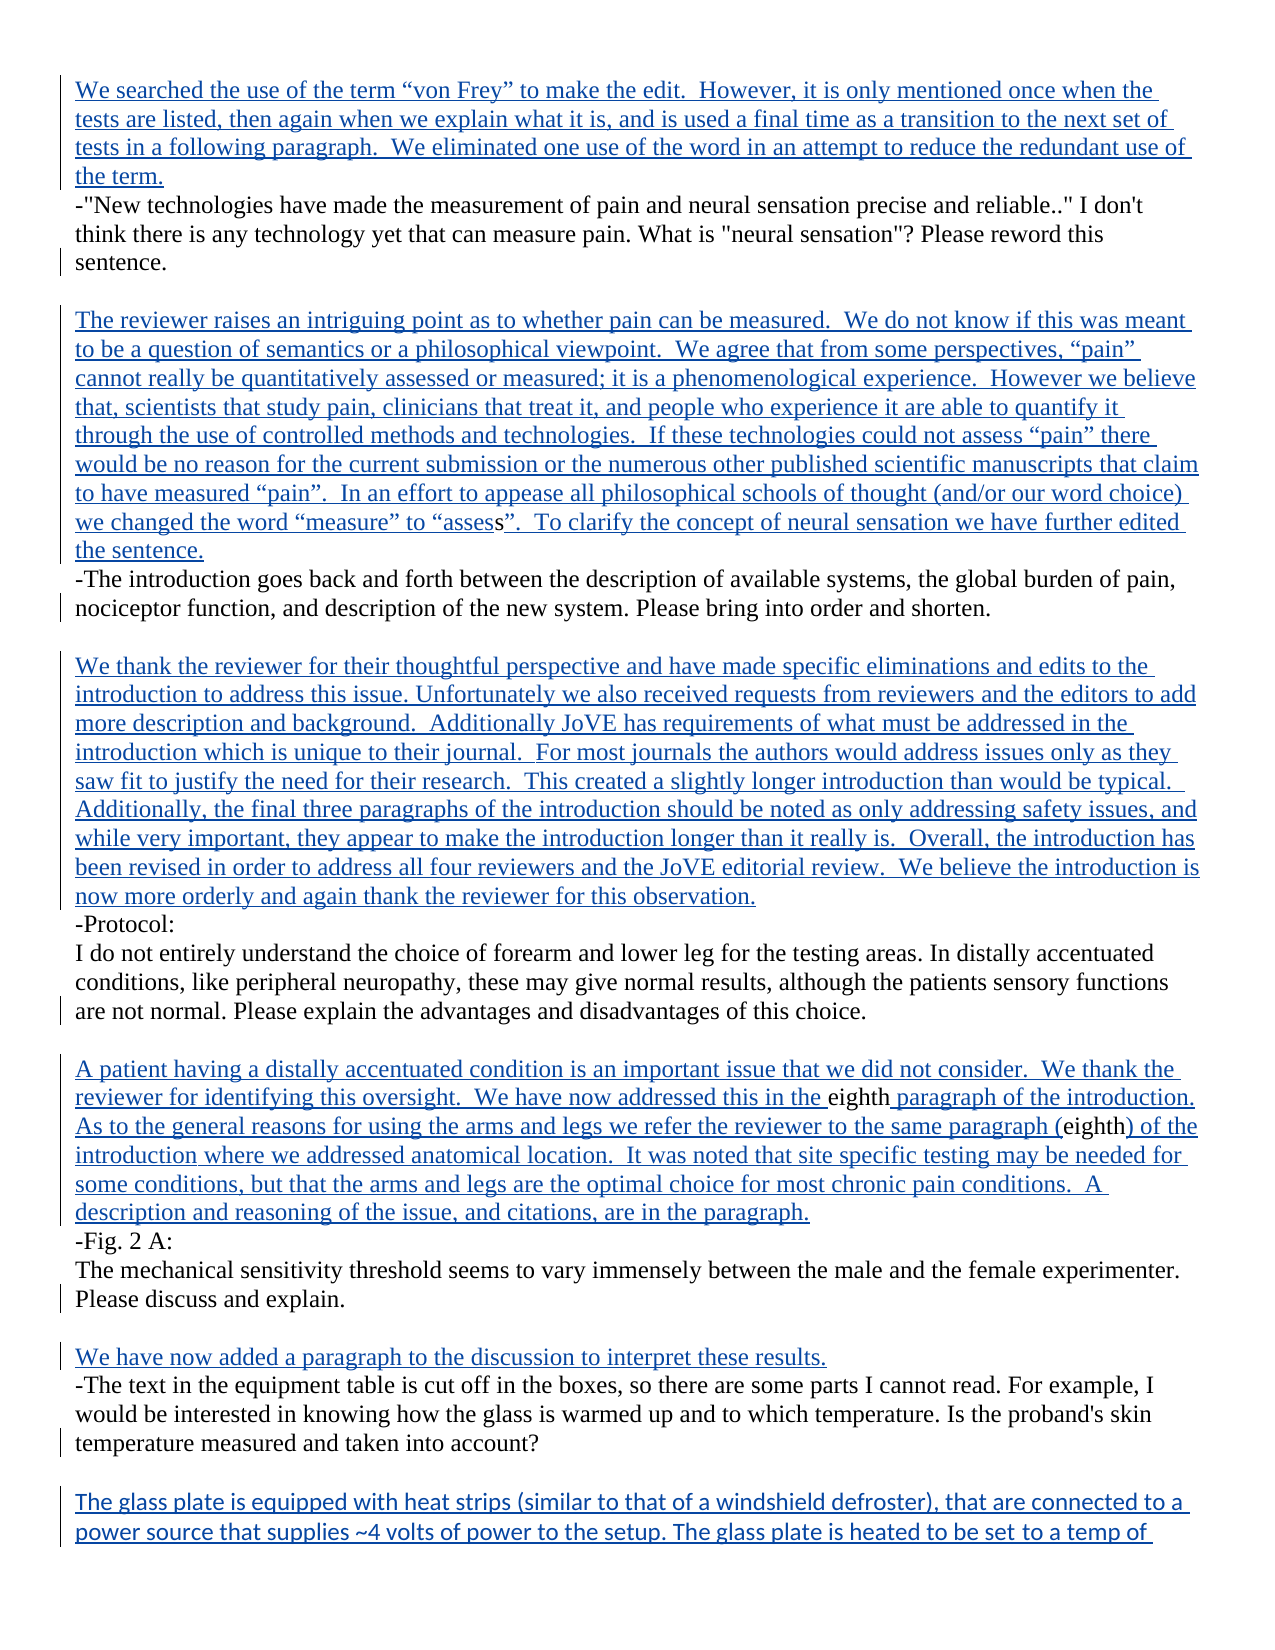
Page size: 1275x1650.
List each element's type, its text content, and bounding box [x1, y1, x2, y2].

text -Protocol: I do not entirely understand the choice of forearm and lower leg for the testing areas. In distally accentuated conditions, like peripheral neuropathy, these may give normal results, although the patients sensory functions are not normal. Please explain the advantages and disadvantages of this choice. [75, 878, 1200, 1024]
text eightheighth -Fig. 2 A: The mechanical sensitivity threshold seems to vary immensely between the male and the female experimenter. Please discuss and explain. [75, 1054, 1200, 1312]
text s -The introduction goes back and forth between the description of available systems, the global burden of pain, nociceptor function, and description of the new system. Please bring into order and shorten. [75, 305, 1200, 622]
text -"New technologies have made the measurement of pain and neural sensation precise and reliable.." I don't think there is any technology yet that can measure pain. What is "neural sensation"? Please reword this sentence. [75, 75, 1200, 276]
text -Protocol: I do not entirely understand the choice of forearm and lower leg for the testing areas. In distally accentuated conditions, like peripheral neuropathy, these may give normal results, although the patients sensory functions are not normal. Please explain the advantages and disadvantages of this choice. [75, 651, 1200, 877]
text -The text in the equipment table is cut off in the boxes, so there are some parts I cannot read. For example, I would be interested in knowing how the glass is warmed up and to which temperature. Is the proband's skin temperature measured and taken into account? [75, 1342, 1200, 1457]
